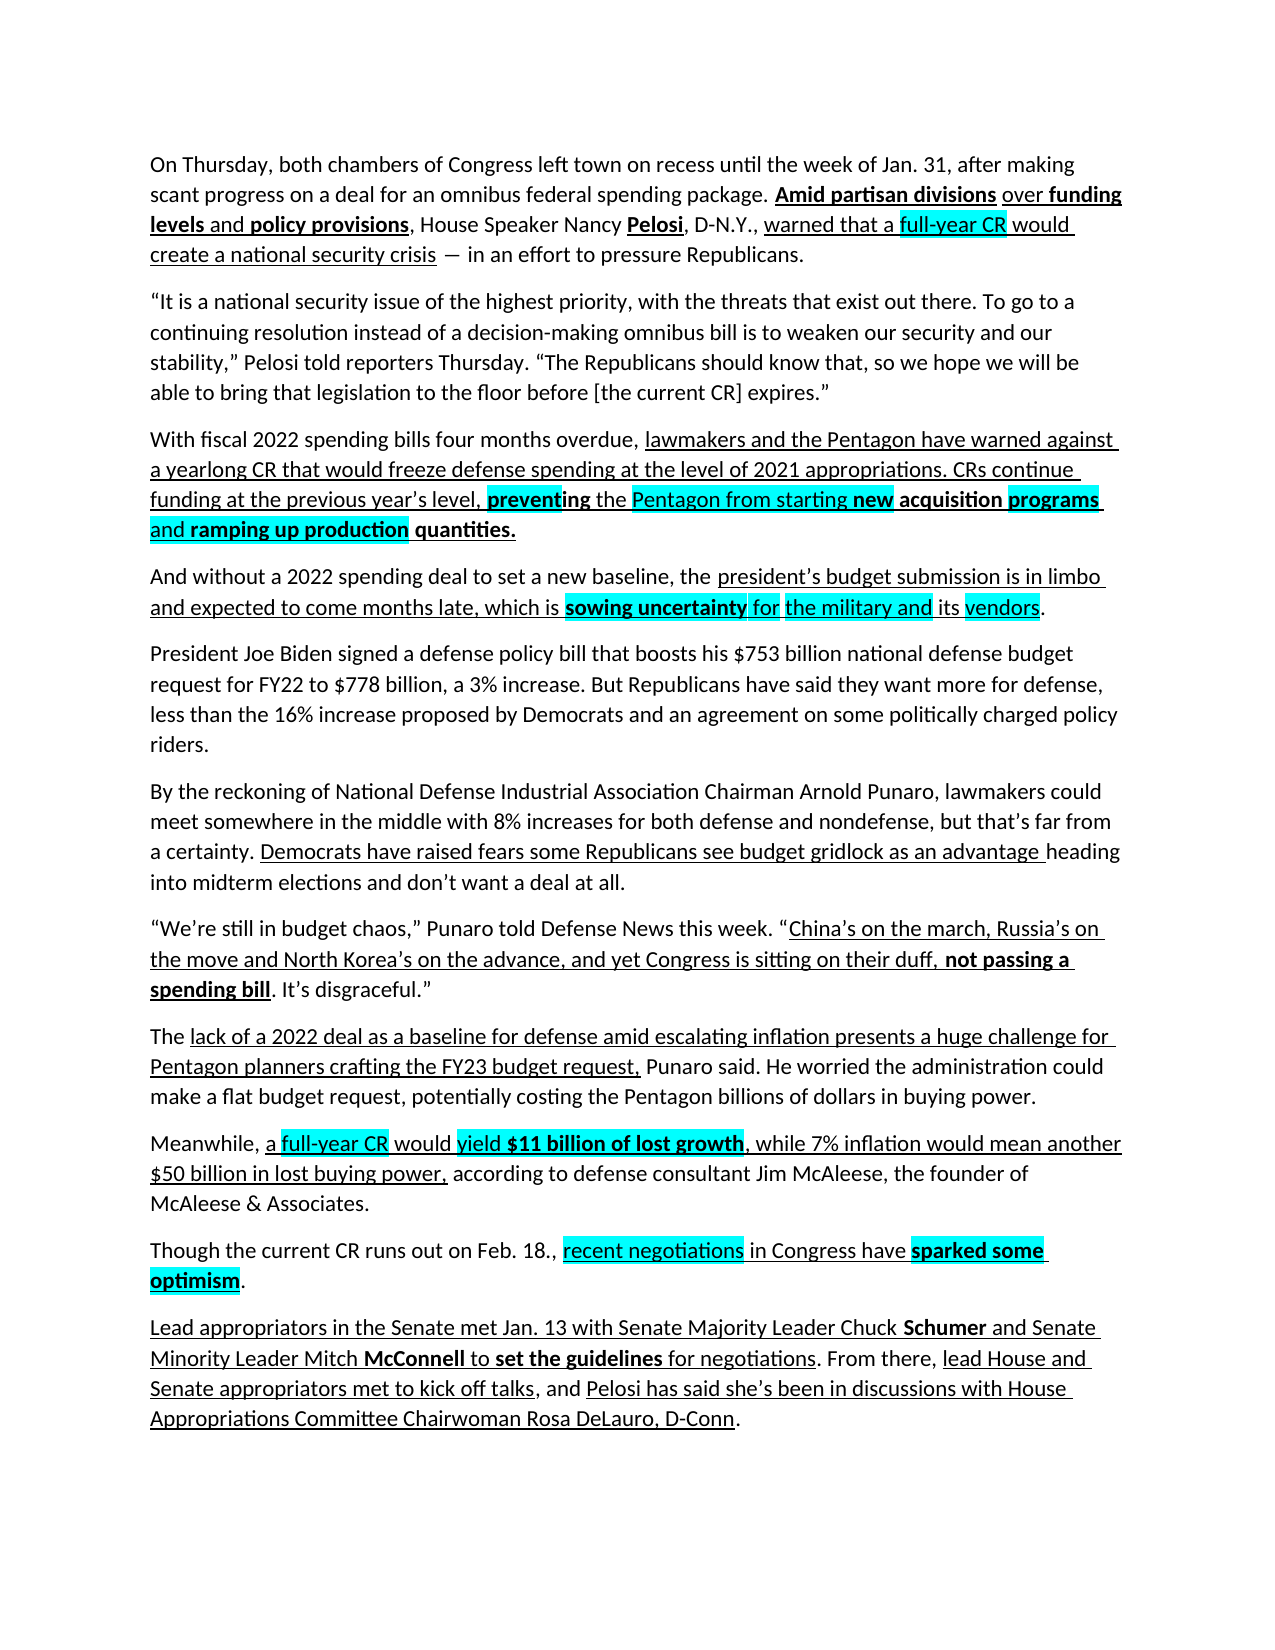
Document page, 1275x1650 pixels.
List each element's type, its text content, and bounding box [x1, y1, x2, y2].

text Lead appropriators in the Senate met Jan. 13 with Senate Majority Leader Chuck Schumer and Senate Minority Leader Mitch McConnell to set the guidelines for negotiations. From there, lead House and Senate appropriators met to kick off talks, and Pelosi has said she’s been in discussions with House Appropriations Committee Chairwoman Rosa DeLauro, D-Conn. [150, 1313, 1125, 1432]
text The lack of a 2022 deal as a baseline for defense amid escalating inflation presents a huge challenge for Pentagon planners crafting the FY23 budget request, Punaro said. He worried the administration could make a flat budget request, potentially costing the Pentagon billions of dollars in buying power. [150, 1022, 1125, 1110]
text With fiscal 2022 spending bills four months overdue, lawmakers and the Pentagon have warned against a yearlong CR that would freeze defense spending at the level of 2021 appropriations. CRs continue funding at the previous year’s level, preventing the Pentagon from starting new acquisition programs and ramping up production quantities. [150, 425, 1125, 544]
text “It is a national security issue of the highest priority, with the threats that exist out there. To go to a continuing resolution instead of a decision-making omnibus bill is to weaken our security and our stability,” Pelosi told reporters Thursday. “The Republicans should know that, so we hope we will be able to bring that legislation to the floor before [the current CR] expires.” [150, 287, 1125, 406]
text And without a 2022 spending deal to set a new baseline, the president’s budget submission is in limbo and expected to come months late, which is sowing uncertainty for the military and its vendors. [150, 562, 1125, 621]
text Meanwhile, a full-year CR would yield $11 billion of lost growth, while 7% inflation would mean another $50 billion in lost buying power, according to defense consultant Jim McAleese, the founder of McAleese & Associates. [150, 1129, 1125, 1218]
text Though the current CR runs out on Feb. 18., recent negotiations in Congress have sparked some optimism. [150, 1236, 1125, 1295]
text President Joe Biden signed a defense policy bill that boosts his $753 billion national defense budget request for FY22 to $778 billion, a 3% increase. But Republicans have said they want more for defense, less than the 16% increase proposed by Democrats and an agreement on some politically charged policy riders. [150, 639, 1125, 758]
text “We’re still in budget chaos,” Punaro told Defense News this week. “China’s on the march, Russia’s on the move and North Korea’s on the advance, and yet Congress is sitting on their duff, not passing a spending bill. It’s disgraceful.” [150, 914, 1125, 1003]
text On Thursday, both chambers of Congress left town on recess until the week of Jan. 31, after making scant progress on a deal for an omnibus federal spending package. Amid partisan divisions over funding levels and policy provisions, House Speaker Nancy Pelosi, D-N.Y., warned that a full-year CR would create a national security crisis ― in an effort to pressure Republicans. [150, 150, 1125, 269]
text By the reckoning of National Defense Industrial Association Chairman Arnold Punaro, lawmakers could meet somewhere in the middle with 8% increases for both defense and nondefense, but that’s far from a certainty. Democrats have raised fears some Republicans see budget gridlock as an advantage heading into midterm elections and don’t want a deal at all. [150, 777, 1125, 896]
